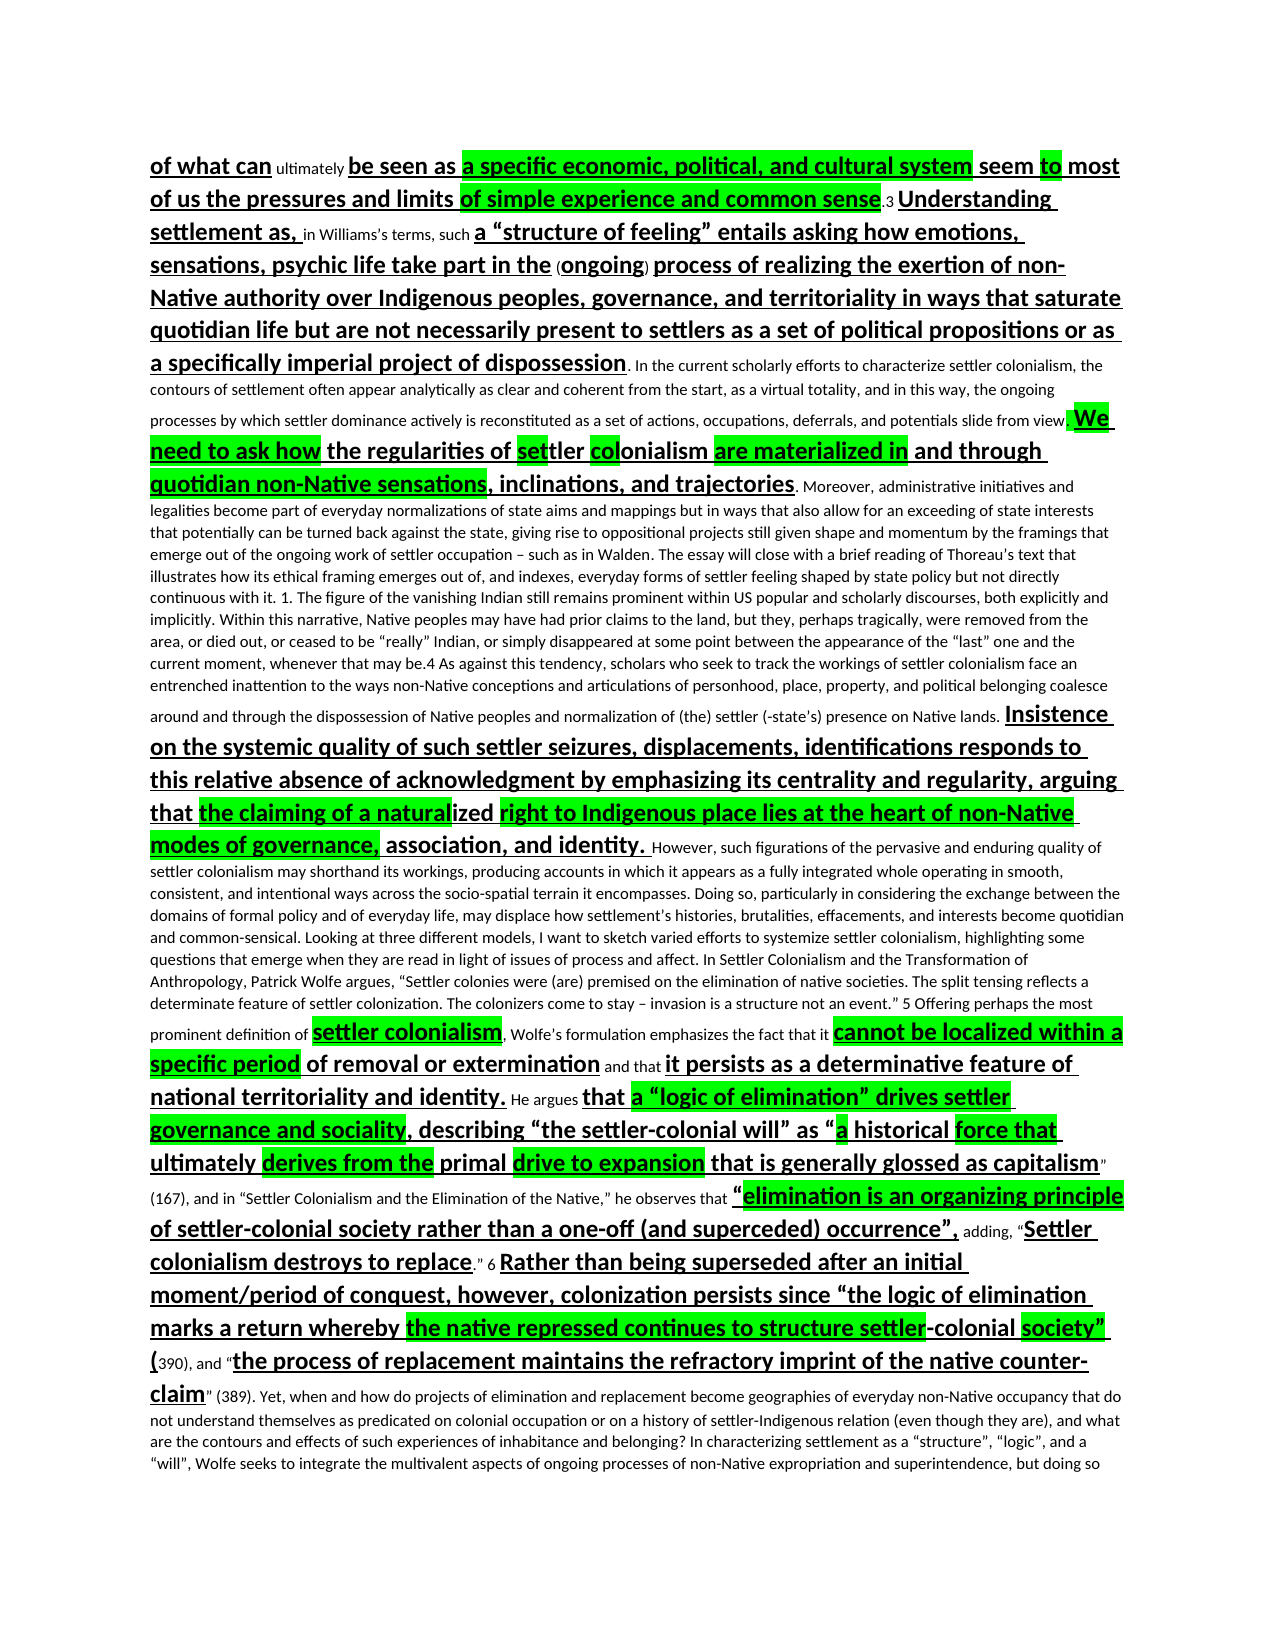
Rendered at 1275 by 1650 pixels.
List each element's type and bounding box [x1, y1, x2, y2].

text [150, 150, 1125, 1474]
